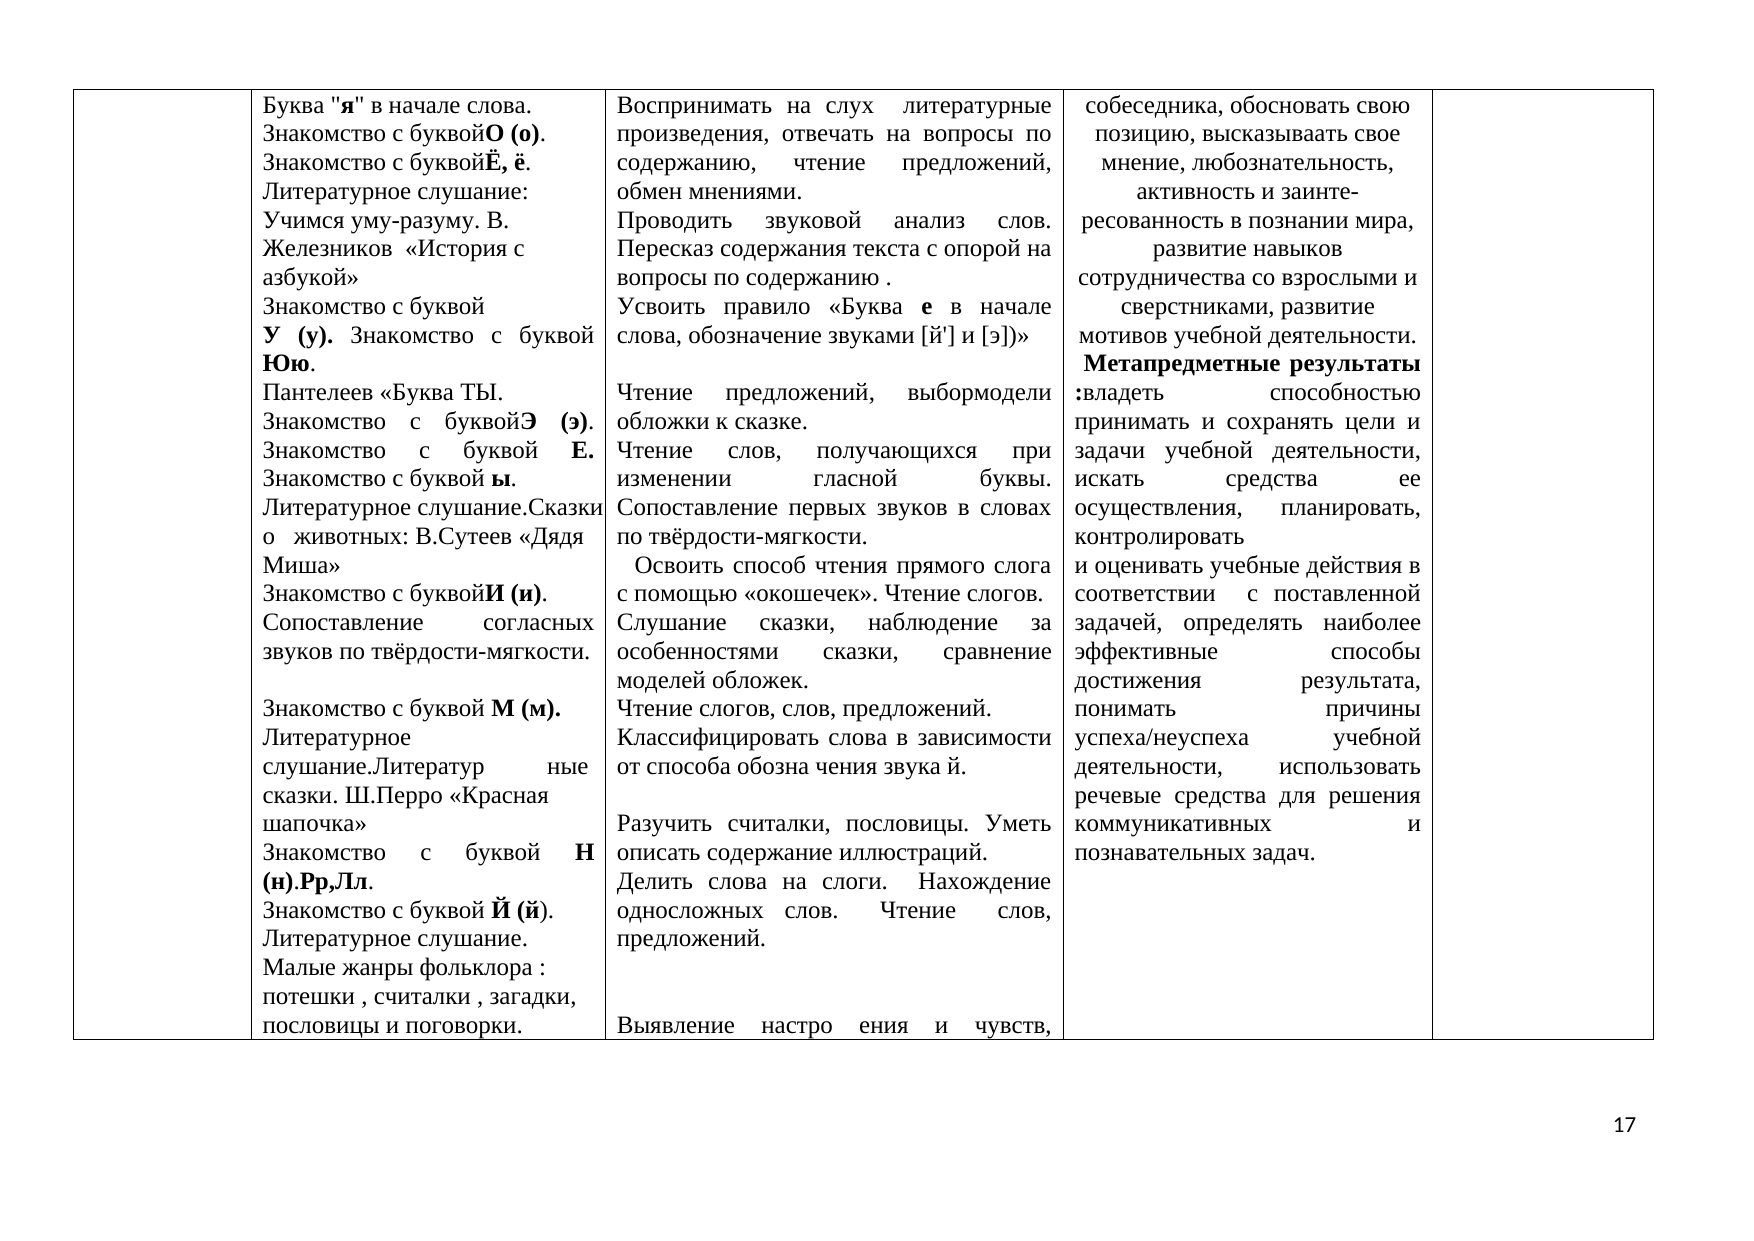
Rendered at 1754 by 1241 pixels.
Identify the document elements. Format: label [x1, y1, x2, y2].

table_cell [606, 90, 1063, 1038]
table_cell [252, 90, 605, 1038]
table_cell [1064, 90, 1432, 1038]
table_cell [74, 90, 251, 1038]
table_cell [1433, 90, 1653, 1038]
